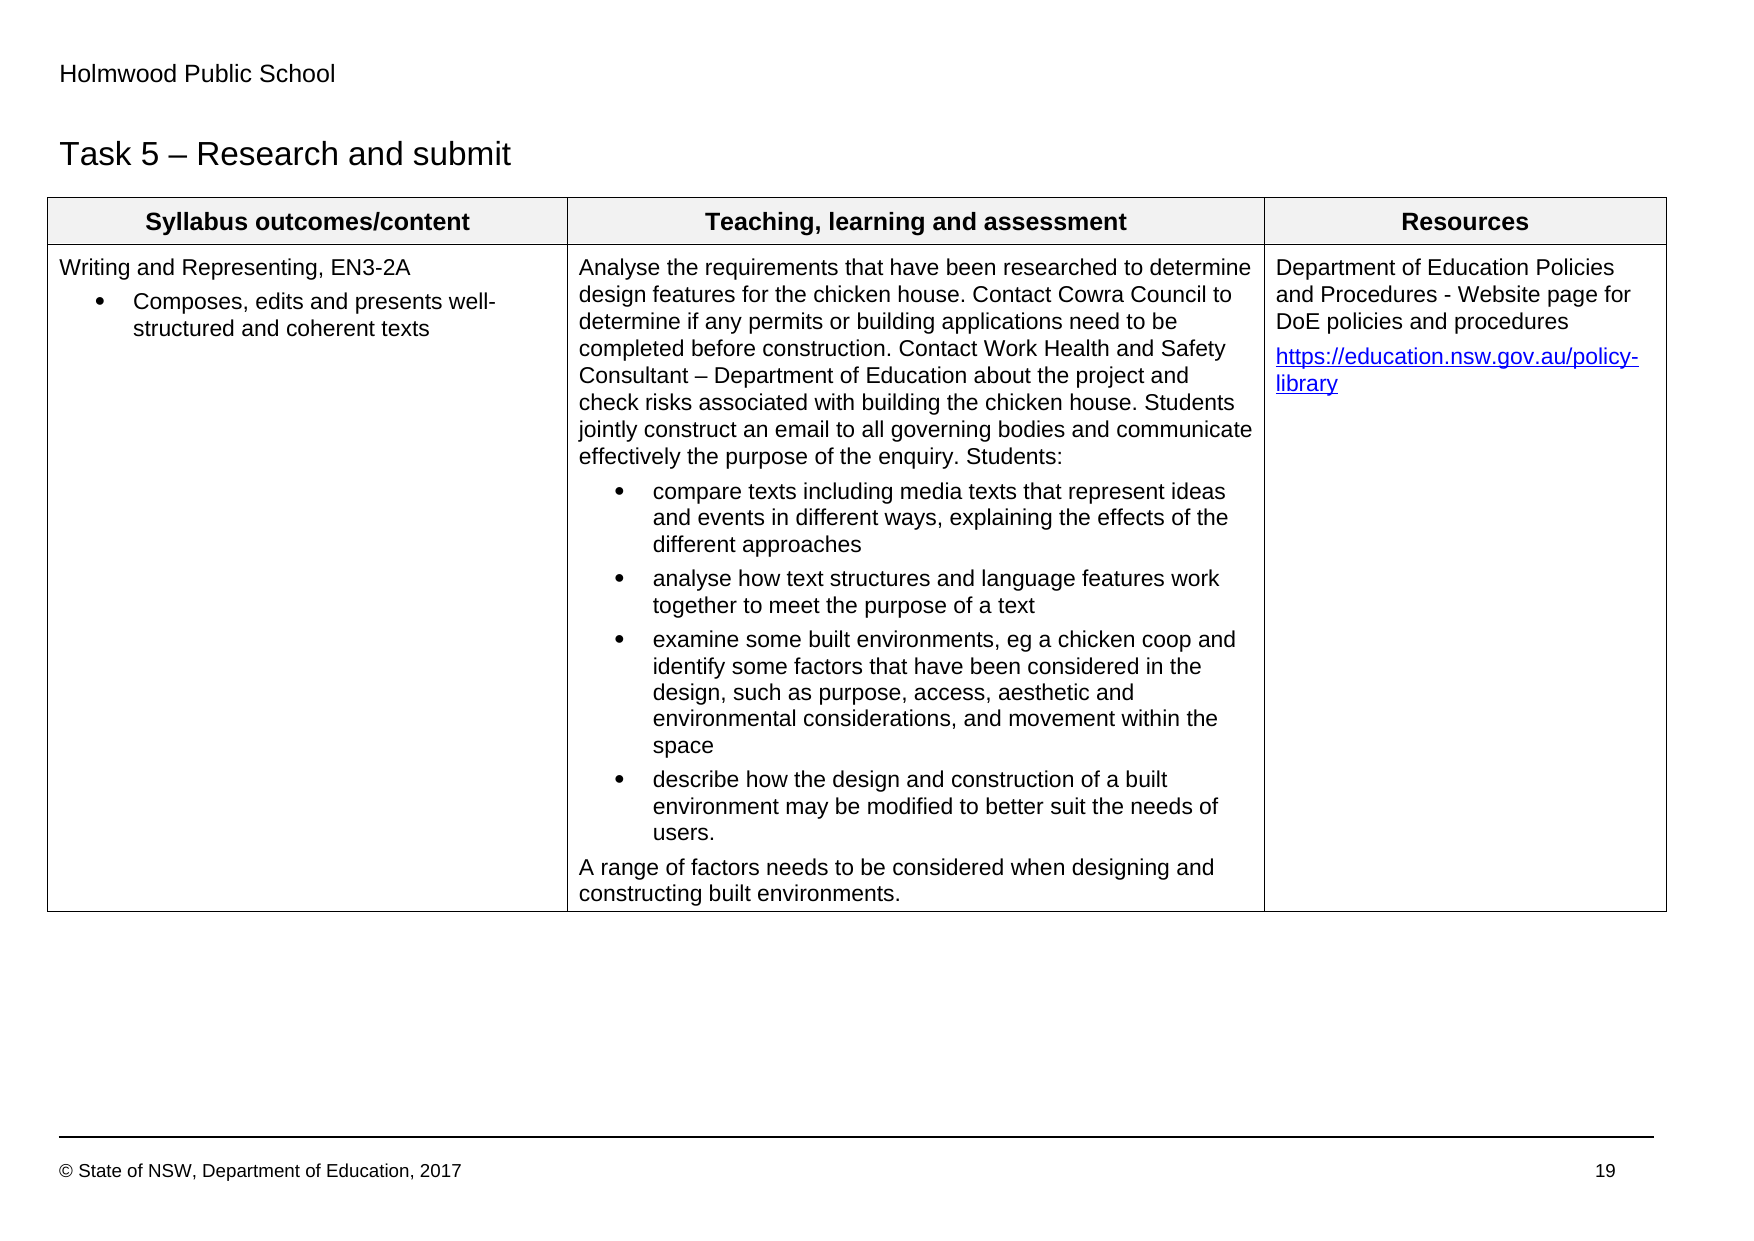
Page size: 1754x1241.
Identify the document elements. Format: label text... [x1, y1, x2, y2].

table_header Teaching, learning and assessment [568, 198, 1264, 243]
table_cell Analyse the requirements that have been researched to determine design features for the chicken house. Contact Cowra Council to determine if any permits or building applications need to be completed before construction. Contact Work Health and Safety Consultant – Department of Education about the project and check risks associated with building the chicken house. Students jointly construct an email to all governing bodies and communicate effectively the purpose of the enquiry. Students: compare texts including media texts that represent ideas and events in different ways, explaining the effects of the different approaches analyse how text structures and language features work together to meet the purpose of a text examine some built environments, eg a chicken coop and identify some factors that have been considered in the design, such as purpose, access, aesthetic and environmental considerations, and movement within the space describe how the design and construction of a built environment may be modified to better suit the needs of users. A range of factors needs to be considered when designing and constructing built environments. [568, 245, 1264, 911]
table_cell Department of Education Policies and Procedures - Website page for DoE policies and procedures https://education.nsw.gov.au/policy-library [1265, 245, 1666, 911]
table_header Syllabus outcomes/content [48, 198, 567, 243]
table_cell Writing and Representing, EN3-2A Composes, edits and presents well-structured and coherent texts [48, 245, 567, 911]
text Task 5 – Research and submit [59, 134, 1653, 172]
table_header Resources [1265, 198, 1666, 243]
